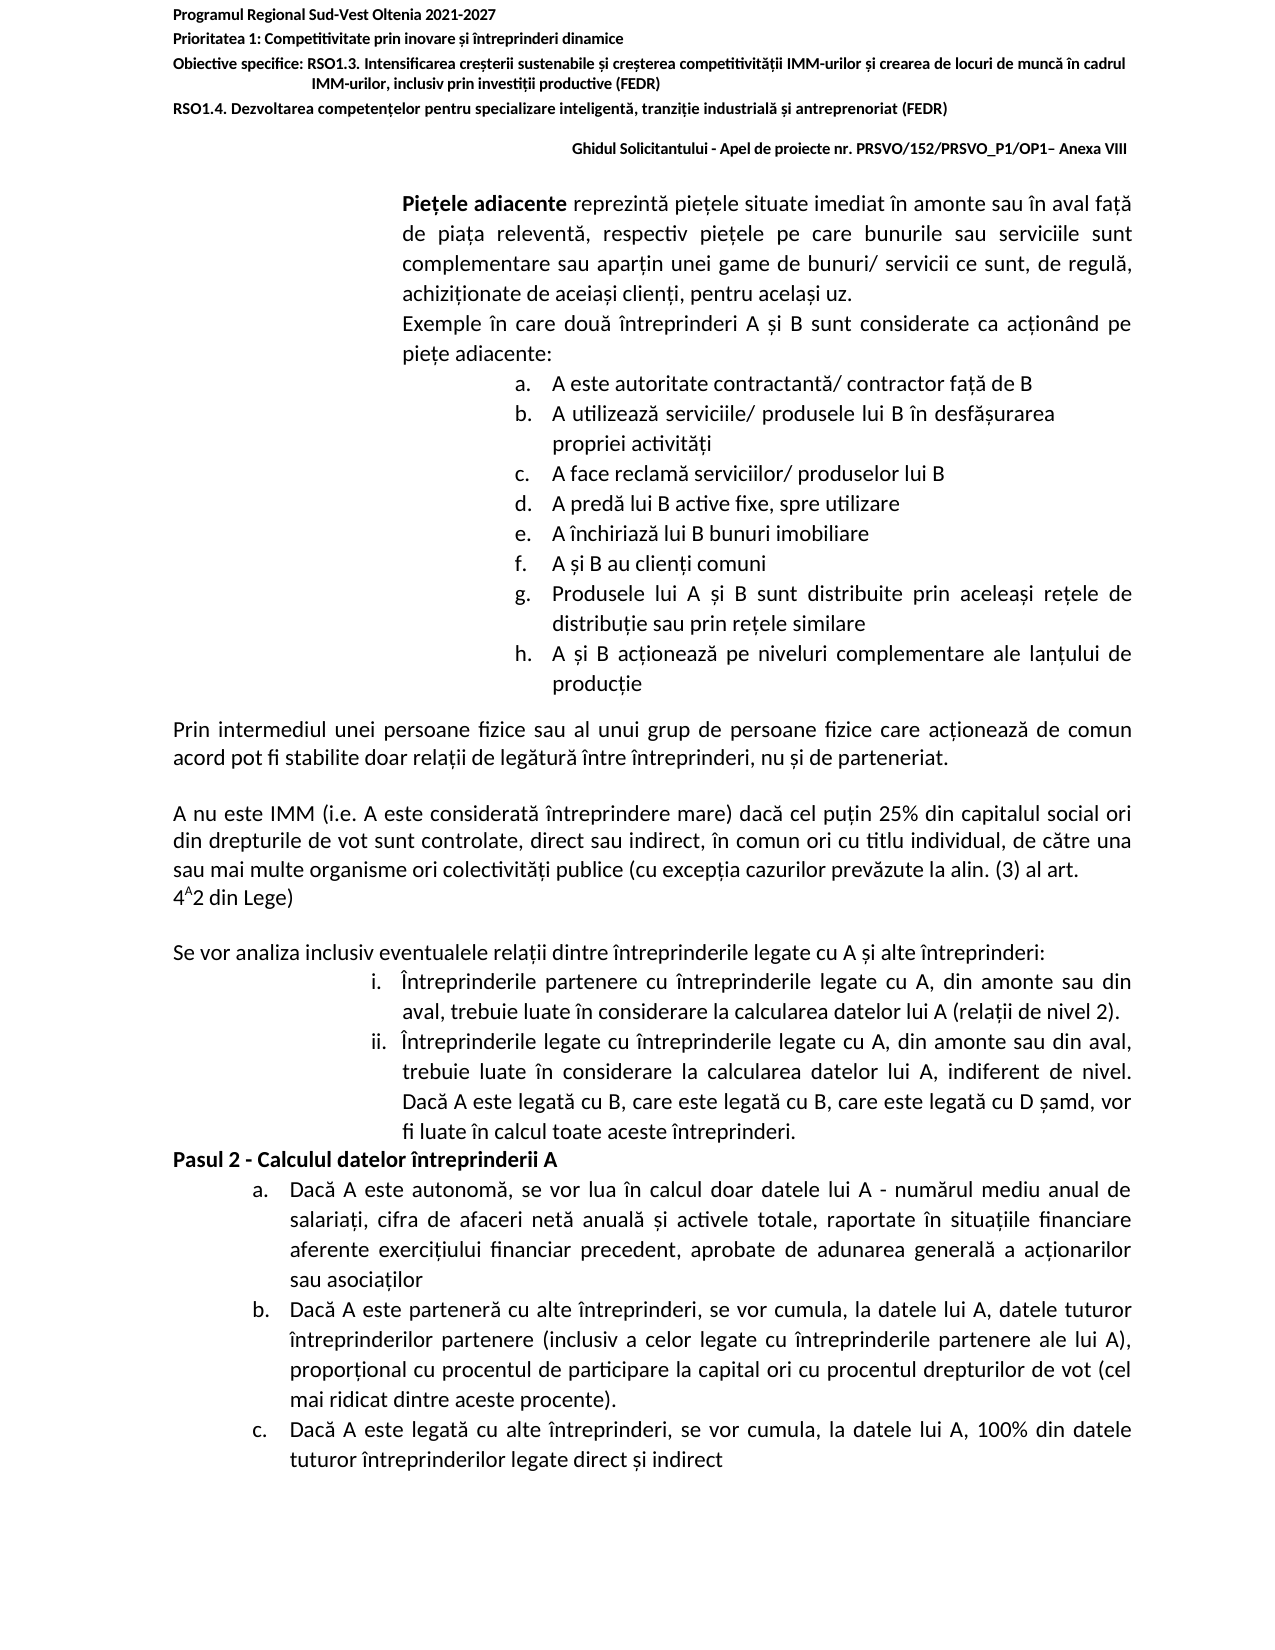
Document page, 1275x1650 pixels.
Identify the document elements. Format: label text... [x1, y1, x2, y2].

list A utilizează serviciile/ produsele lui B în desfăşurarea propriei activităţi [514, 397, 1056, 457]
text 4A2 din Lege) [173, 883, 1133, 911]
list A închiriază lui B bunuri imobiliare [514, 517, 1133, 547]
list A şi B au clienţi comuni [514, 547, 1133, 577]
text Pieţele adiacente reprezintă pieţele situate imediat în amonte sau în aval faţă de piaţa releventă, respectiv pieţele pe care bunurile sau serviciile sunt complementare sau aparţin unei game de bunuri/ servicii ce sunt, de regulă, achiziţionate de aceiaşi clienţi, pentru acelaşi uz. [402, 187, 1133, 307]
list Întreprinderile partenere cu întreprinderile legate cu A, din amonte sau din aval, trebuie luate în considerare la calcularea datelor lui A (relaţii de nivel 2). [371, 966, 1133, 1026]
text A nu este IMM (i.e. A este considerată întreprindere mare) dacă cel puţin 25% din capitalul social ori din drepturile de vot sunt controlate, direct sau indirect, în comun ori cu titlu individual, de către una sau mai multe organisme ori colectivităţi publice (cu excepţia cazurilor prevăzute la alin. (3) al art. [173, 798, 1133, 883]
list A face reclamă serviciilor/ produselor lui B [514, 457, 1133, 487]
list Întreprinderile legate cu întreprinderile legate cu A, din amonte sau din aval, trebuie luate în considerare la calcularea datelor lui A, indiferent de nivel. Dacă A este legată cu B, care este legată cu B, care este legată cu D şamd, vor fi luate în calcul toate aceste întreprinderi. [371, 1026, 1133, 1146]
list A predă lui B active fixe, spre utilizare [514, 487, 1133, 517]
list Dacă A este autonomă, se vor lua în calcul doar datele lui A - numărul mediu anual de salariaţi, cifra de afaceri netă anuală şi activele totale, raportate în situaţiile financiare aferente exerciţiului financiar precedent, aprobate de adunarea generală a acţionarilor sau asociaţilor [252, 1173, 1133, 1293]
list A şi B acţionează pe niveluri complementare ale lanţului de producţie [514, 637, 1133, 697]
text Prin intermediul unei persoane fizice sau al unui grup de persoane fizice care acţionează de comun acord pot fi stabilite doar relaţii de legătură între întreprinderi, nu şi de parteneriat. [173, 715, 1133, 771]
list Dacă A este parteneră cu alte întreprinderi, se vor cumula, la datele lui A, datele tuturor întreprinderilor partenere (inclusiv a celor legate cu întreprinderile partenere ale lui A), proporţional cu procentul de participare la capital ori cu procentul drepturilor de vot (cel mai ridicat dintre aceste procente). [252, 1293, 1133, 1413]
list Dacă A este legată cu alte întreprinderi, se vor cumula, la datele lui A, 100% din datele tuturor întreprinderilor legate direct şi indirect [252, 1413, 1133, 1473]
list Produsele lui A şi B sunt distribuite prin aceleaşi reţele de distribuţie sau prin reţele similare [514, 577, 1133, 637]
text Se vor analiza inclusiv eventualele relaţii dintre întreprinderile legate cu A şi alte întreprinderi: [173, 938, 1133, 966]
list A este autoritate contractantă/ contractor faţă de B [514, 367, 1133, 397]
subtitle Pasul 2 - Calculul datelor întreprinderii A [173, 1146, 1133, 1173]
text Exemple în care două întreprinderi A şi B sunt considerate ca acţionând pe pieţe adiacente: [402, 307, 1133, 367]
